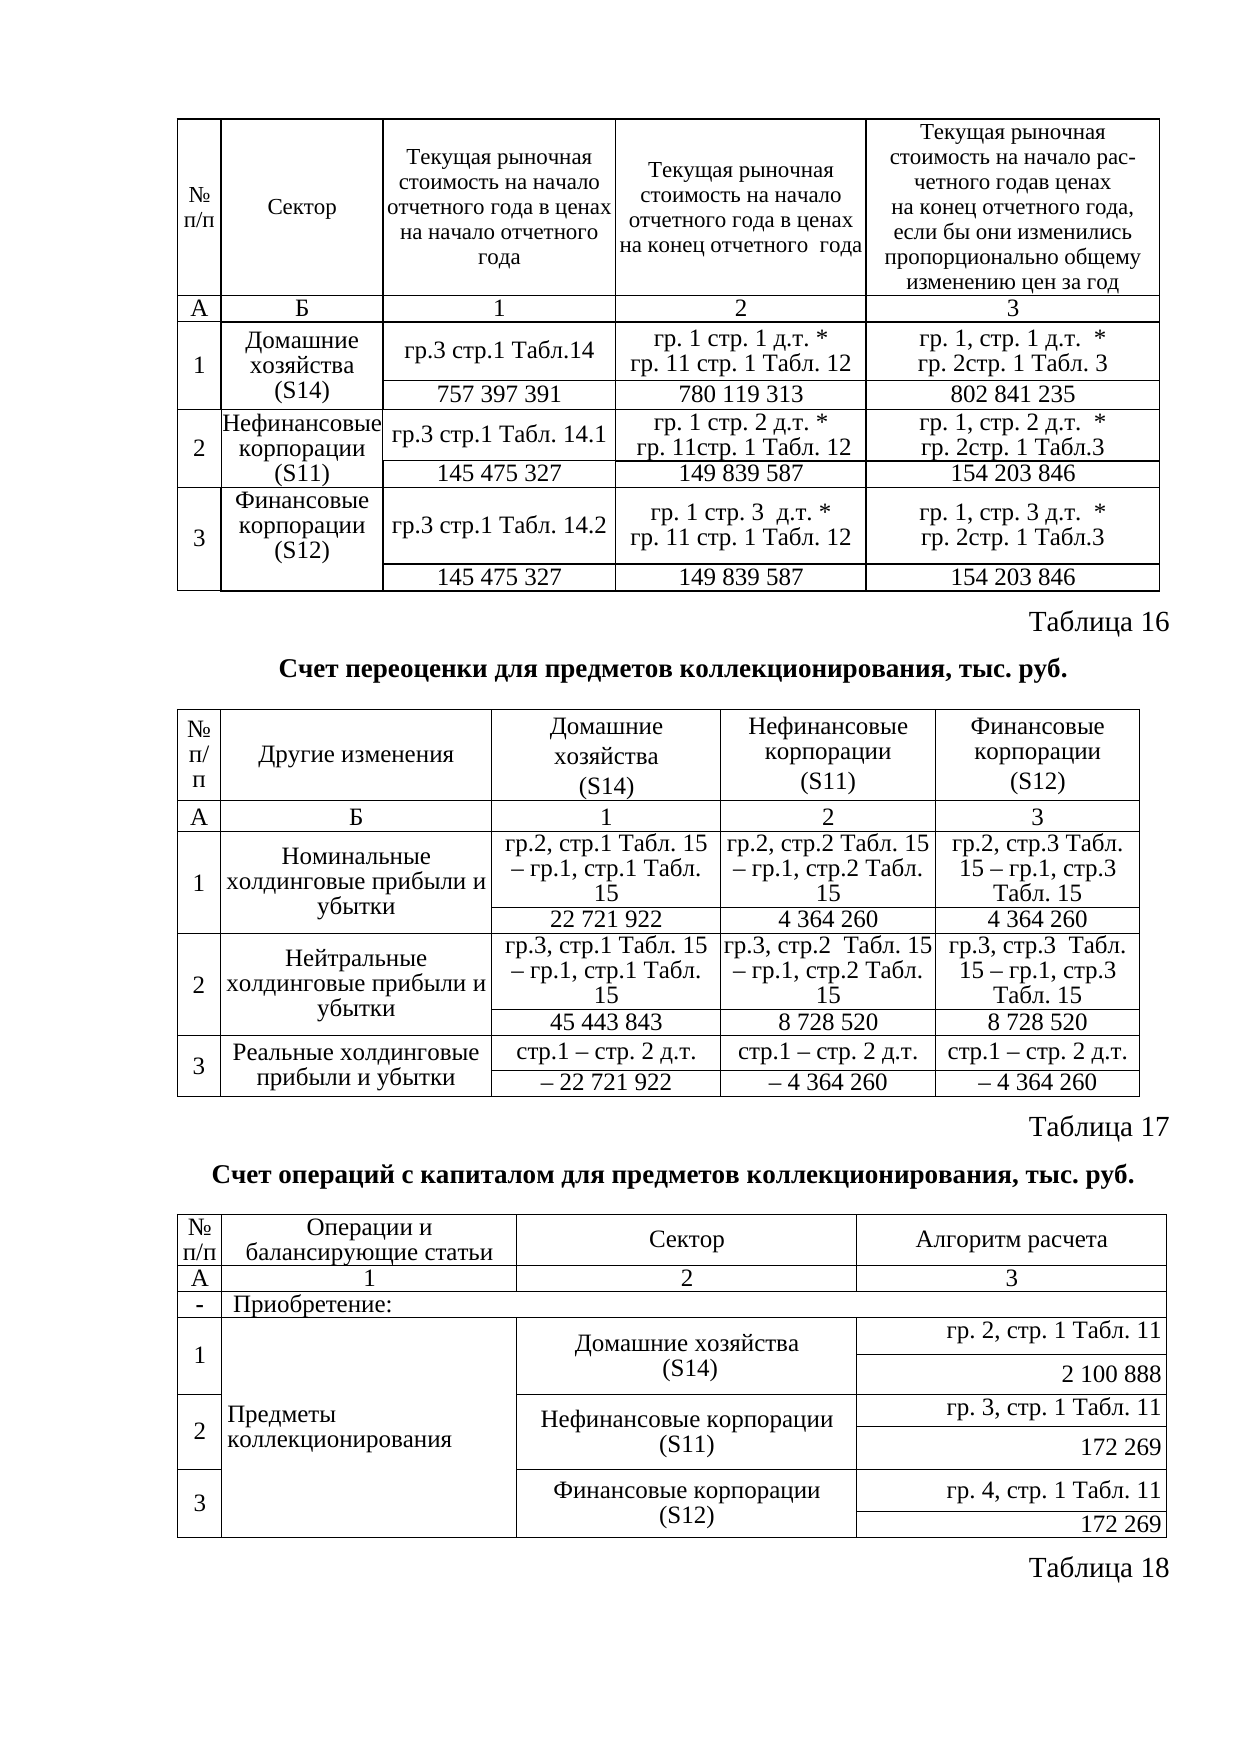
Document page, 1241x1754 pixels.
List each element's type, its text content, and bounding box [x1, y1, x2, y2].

table_cell гр.3, стр.2 Табл. 15 – гр.1, стр.2 Табл. 15 [721, 934, 935, 1009]
table_cell 145 475 327 [384, 565, 615, 590]
table_header Домашние хозяйства (S14) [492, 710, 720, 800]
table_cell 3 [857, 1266, 1166, 1291]
table_cell 780 119 313 [616, 381, 865, 409]
table_cell А [178, 1266, 221, 1291]
table_header Текущая рыночная стоимость на начало отчетного года в ценах на начало отчетного года [384, 120, 615, 295]
table_cell 1 [384, 296, 615, 321]
table_cell 45 443 843 [492, 1010, 720, 1035]
table_cell гр. 4, стр. 1 Табл. 11 [857, 1470, 1166, 1511]
table_cell гр. 1, стр. 2 д.т. * гр. 2стр. 1 Табл.3 [867, 410, 1159, 460]
table_cell гр.3, стр.3 Табл. 15 – гр.1, стр.3 Табл. 15 [936, 934, 1139, 1009]
table_cell 8 728 520 [721, 1010, 935, 1035]
table_header № п/п [178, 1215, 221, 1265]
table_cell гр. 1 стр. 2 д.т. * гр. 11стр. 1 Табл. 12 [616, 410, 865, 460]
table_cell 1 [492, 801, 720, 831]
table_cell 2 [721, 801, 935, 831]
table_cell гр. 1, стр. 1 д.т. * гр. 2стр. 1 Табл. 3 [867, 323, 1159, 379]
table_header Алгоритм расчета [857, 1215, 1166, 1265]
table_cell 3 [178, 488, 220, 590]
table_header Нефинансовые корпорации (S11) [721, 710, 935, 800]
table_cell Б [222, 296, 382, 321]
table_cell 757 397 391 [384, 381, 615, 409]
table_cell 802 841 235 [867, 381, 1159, 409]
table_cell 2 [178, 410, 221, 487]
table_cell гр. 3, стр. 1 Табл. 11 [857, 1395, 1166, 1426]
table_cell Б [221, 801, 491, 831]
table_cell 2 [178, 1395, 221, 1469]
table_cell Приобретение: [222, 1292, 1166, 1317]
table_cell 1 [178, 832, 220, 933]
table_cell 2 [517, 1266, 856, 1291]
table_cell – 4 364 260 [721, 1071, 935, 1096]
table_cell гр.3 стр.1 Табл.14 [384, 323, 615, 379]
table_cell 1 [178, 1318, 221, 1394]
table_cell 4 364 260 [936, 908, 1139, 933]
text Счет операций с капиталом для предметов коллекционирования, тыс. руб. [177, 1158, 1169, 1189]
table_cell Нейтральные холдинговые прибыли и убытки [221, 934, 491, 1035]
table_cell 149 839 587 [616, 565, 865, 590]
table_cell Номинальные холдинговые прибыли и убытки [221, 832, 491, 933]
table_cell 1 [178, 322, 220, 409]
table_header № п/п [178, 120, 220, 295]
table_cell Нефинансовые корпорации (S11) [517, 1395, 856, 1469]
table_cell Реальные холдинговые прибыли и убытки [221, 1036, 491, 1096]
table_cell гр. 1 стр. 3 д.т. * гр. 11 стр. 1 Табл. 12 [616, 488, 865, 563]
table_header Сектор [222, 120, 382, 295]
table_cell Домашние хозяйства (S14) [517, 1318, 856, 1394]
text Таблица 16 [177, 604, 1169, 637]
table_cell - [178, 1292, 221, 1317]
table_cell Финансовые корпорации (S12) [517, 1470, 856, 1537]
table_header Финансовые корпорации (S12) [936, 710, 1139, 800]
table_cell Предметы коллекционирования [222, 1318, 516, 1537]
table_cell 3 [867, 296, 1159, 321]
table_cell 4 364 260 [721, 908, 935, 933]
table_cell 154 203 846 [867, 462, 1159, 487]
table_cell гр.2, стр.3 Табл. 15 – гр.1, стр.3 Табл. 15 [936, 832, 1139, 907]
table_cell А [178, 801, 220, 831]
table_cell Финансовые корпорации (S12) [222, 488, 382, 563]
table_cell стр.1 – стр. 2 д.т. [721, 1036, 935, 1070]
table_cell 3 [178, 1036, 220, 1096]
table_header Операции и балансирующие статьи [222, 1215, 516, 1265]
table_cell гр.3 стр.1 Табл. 14.1 [383, 410, 615, 460]
table_cell 1 [222, 1266, 516, 1291]
table_cell Домашние хозяйства (S14) [222, 323, 382, 409]
table_cell Нефинансовые корпорации (S11) [222, 410, 382, 487]
table_cell 172 269 [857, 1512, 1166, 1537]
table_cell 8 728 520 [936, 1010, 1139, 1035]
table_header Текущая рыночная стоимость на начало отчетного года в ценах на конец отчетного года [616, 120, 865, 295]
table_cell 154 203 846 [867, 565, 1159, 590]
text Счет переоценки для предметов коллекционирования, тыс. руб. [177, 652, 1169, 684]
table_cell стр.1 – стр. 2 д.т. [936, 1036, 1139, 1070]
table_cell гр. 1, стр. 3 д.т. * гр. 2стр. 1 Табл.3 [867, 488, 1159, 563]
table_cell А [178, 296, 220, 321]
table_header Другие изменения [221, 710, 491, 800]
table_cell 145 475 327 [384, 461, 615, 487]
table_cell гр. 2, стр. 1 Табл. 11 [857, 1318, 1166, 1354]
table_cell 3 [178, 1470, 221, 1537]
table_header Сектор [517, 1215, 856, 1265]
table_cell стр.1 – стр. 2 д.т. [492, 1036, 720, 1070]
table_cell – 22 721 922 [492, 1071, 720, 1096]
table_header Текущая рыночная стоимость на начало рас-четного годав ценах на конец отчетного года, если бы они изменились пропорционально общему изменению цен за год [867, 120, 1159, 295]
table_cell гр. 1 стр. 1 д.т. * гр. 11 стр. 1 Табл. 12 [616, 323, 865, 379]
table_cell [222, 563, 382, 590]
table_cell гр.3, стр.1 Табл. 15 – гр.1, стр.1 Табл. 15 [492, 934, 720, 1009]
table_cell 172 269 [857, 1427, 1166, 1469]
table_cell 2 [616, 296, 865, 321]
table_cell – 4 364 260 [936, 1071, 1139, 1096]
table_cell 22 721 922 [492, 908, 720, 933]
table_cell 2 [178, 934, 220, 1035]
table_header № п/п [178, 710, 220, 800]
table_cell гр.2, стр.2 Табл. 15 – гр.1, стр.2 Табл. 15 [721, 832, 935, 907]
table_cell 2 100 888 [857, 1355, 1166, 1394]
table_cell гр.3 стр.1 Табл. 14.2 [384, 488, 615, 563]
text Таблица 18 [177, 1551, 1169, 1584]
table_cell 3 [936, 801, 1139, 831]
table_cell гр.2, стр.1 Табл. 15 – гр.1, стр.1 Табл. 15 [492, 832, 720, 907]
table_cell 149 839 587 [616, 462, 865, 487]
text Таблица 17 [177, 1109, 1169, 1143]
